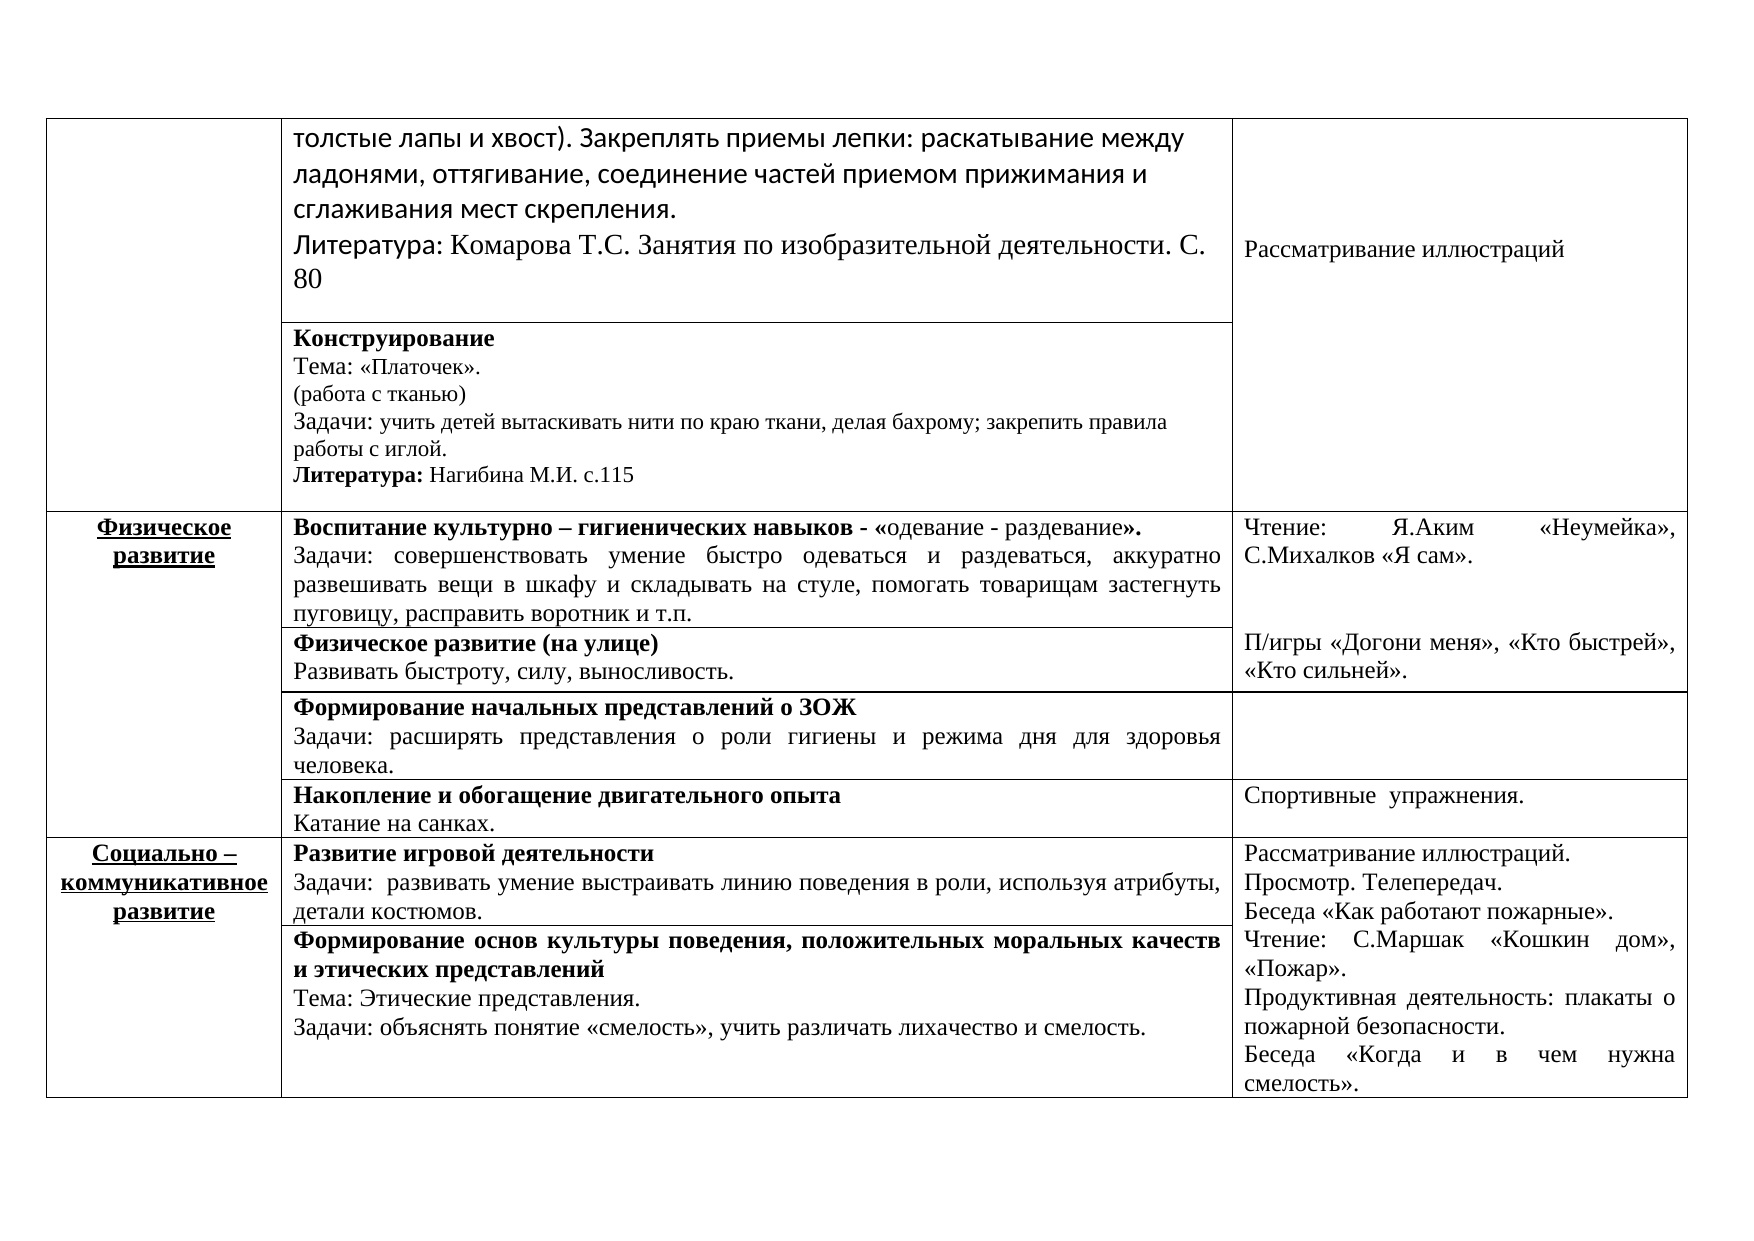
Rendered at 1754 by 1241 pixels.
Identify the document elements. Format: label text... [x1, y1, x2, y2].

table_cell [282, 926, 1232, 1097]
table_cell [1233, 119, 1687, 511]
table_cell Воспитание культурно – гигиенических навыков - «одевание - раздевание». Задачи: совершенствовать умение быстро одеваться и раздеваться, аккуратно развешивать вещи в шкафу и складывать на стуле, помогать товарищам застегнуть пуговицу, расправить воротник и т.п. [282, 512, 1232, 627]
table_cell [1233, 693, 1687, 779]
table_cell Накопление и обогащение двигательного опыта Катание на санках. [282, 780, 1232, 837]
table_cell Спортивные упражнения. [1233, 780, 1687, 837]
table_cell Формирование начальных представлений о ЗОЖ Задачи: расширять представления о роли гигиены и режима дня для здоровья человека. [282, 693, 1232, 779]
table_cell Физическое развитие (на улице) Развивать быстроту, силу, выносливость. [282, 628, 1232, 691]
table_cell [282, 119, 1232, 322]
table_cell Чтение: Я.Аким «Неумейка», С.Михалков «Я сам». П/игры «Догони меня», «Кто быстрей», «Кто сильней». [1233, 512, 1687, 691]
table_cell Рассматривание иллюстраций. Просмотр. Телепередач. Беседа «Как работают пожарные». Чтение: С.Маршак «Кошкин дом», «Пожар». Продуктивная деятельность: плакаты о пожарной безопасности. Беседа «Когда и в чем нужна смелость». Чтение В.Маяковский «Что такое хорошо и что такое плохо», Л.Тостой «Котенок». [1233, 838, 1687, 1097]
table_cell Конструирование Тема: «Платочек». (работа с тканью) Задачи: учить детей вытаскивать нити по краю ткани, делая бахрому; закрепить правила работы с иглой. Литература: Нагибина М.И. с.115 [282, 323, 1232, 511]
table_cell Физическое развитие [47, 512, 281, 837]
table_cell Социально – коммуникативное развитие [47, 838, 281, 1097]
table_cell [47, 119, 281, 511]
table_cell Развитие игровой деятельности Задачи: развивать умение выстраивать линию поведения в роли, используя атрибуты, детали костюмов. [282, 838, 1232, 924]
